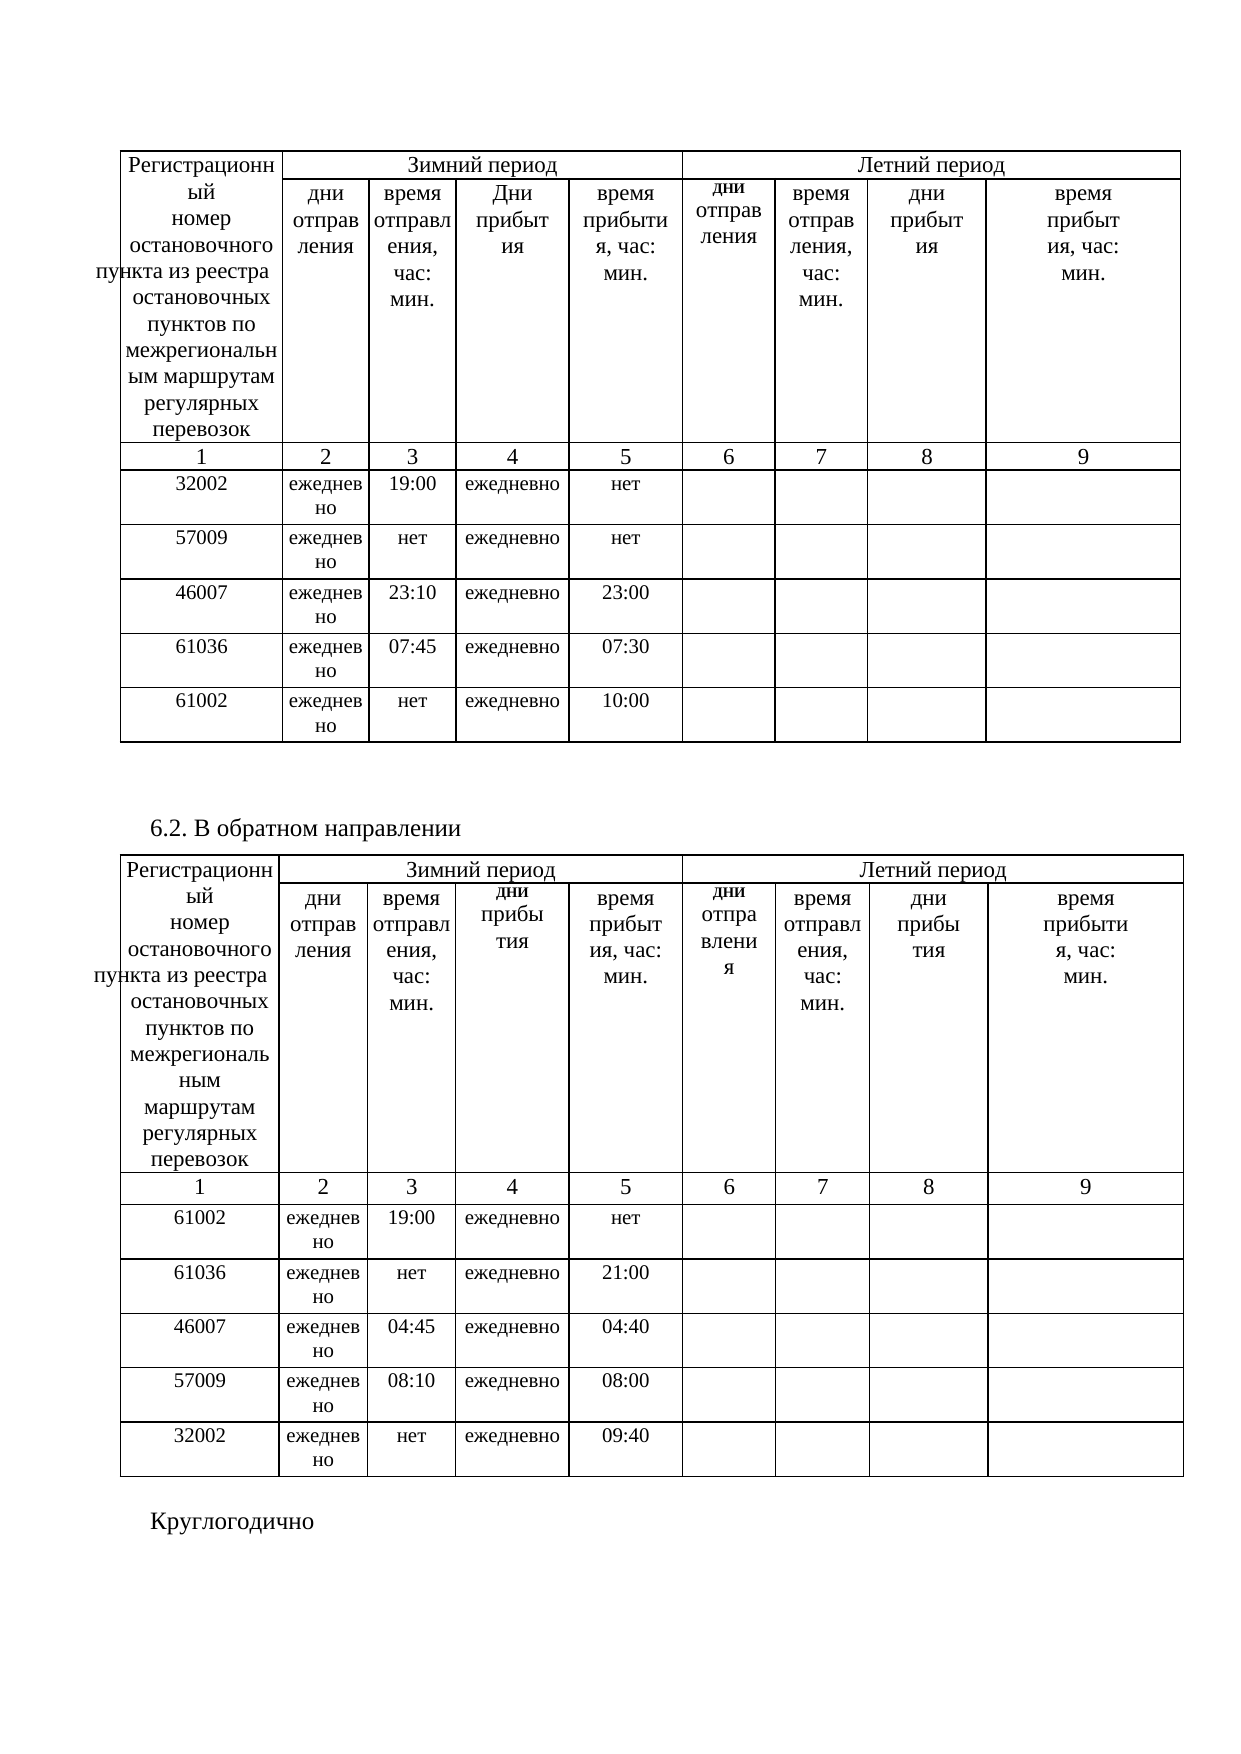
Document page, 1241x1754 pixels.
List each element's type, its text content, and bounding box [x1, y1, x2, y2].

table_cell 07:45 [370, 634, 455, 687]
table_cell [870, 1423, 987, 1476]
table_cell дни отправ ления [280, 884, 367, 1172]
table_cell время прибыт ия, час: мин. [570, 884, 682, 1172]
text 6.2. В обратном направлении [150, 813, 1090, 842]
table_cell ежедневно [283, 471, 368, 524]
table_cell [987, 634, 1180, 687]
table_cell [989, 1314, 1183, 1367]
table_cell 04:40 [570, 1314, 682, 1367]
table_cell ежедневно [283, 688, 368, 741]
table_header Регистрационный номер остановочного пункта из реестра остановочных пунктов по межрегиональным маршрутам регулярных перевозок [121, 152, 282, 441]
text Круглогодично [150, 1506, 1090, 1535]
table_cell 61002 [121, 688, 282, 741]
table_cell ежедневно [280, 1368, 367, 1421]
table_cell [683, 1205, 775, 1258]
table_cell 57009 [121, 1368, 278, 1421]
table_cell [776, 580, 867, 632]
table_cell 61036 [121, 1260, 278, 1312]
table_cell 4 [457, 443, 568, 469]
table_cell ежедневно [456, 1368, 568, 1421]
table_cell нет [570, 525, 682, 578]
table_cell 5 [570, 1173, 682, 1204]
table_cell 32002 [121, 471, 282, 524]
table_header Зимний период [280, 856, 682, 882]
table_cell [776, 1368, 869, 1421]
table_cell 5 [570, 443, 682, 469]
table_cell [989, 1423, 1183, 1476]
table_header Летний период [683, 856, 1183, 882]
table_cell [868, 688, 985, 741]
table_cell 07:30 [570, 634, 682, 687]
table_header Летний период [683, 152, 1180, 178]
table_cell нет [570, 471, 682, 524]
table_cell Дни прибыт ия [457, 180, 568, 441]
table_cell ежедневно [280, 1423, 367, 1476]
table_cell 46007 [121, 1314, 278, 1367]
table_cell время прибыти я, час: мин. [570, 180, 682, 441]
table_cell ДНИ отправ ления [683, 180, 774, 441]
table_cell ежедневно [280, 1205, 367, 1258]
table_cell 2 [280, 1173, 367, 1204]
table_cell 19:00 [368, 1205, 455, 1258]
table_cell [776, 1205, 869, 1258]
table_cell 7 [776, 1173, 869, 1204]
table_cell 61002 [121, 1205, 278, 1258]
table_cell 7 [776, 443, 867, 469]
table_cell 08:10 [368, 1368, 455, 1421]
table_cell ежедневно [457, 580, 568, 632]
table_cell ежедневно [457, 634, 568, 687]
table_cell 09:40 [570, 1423, 682, 1476]
table_cell ежедневно [283, 525, 368, 578]
table_cell время отправл ения, час: мин. [370, 180, 455, 441]
table_cell 9 [989, 1173, 1183, 1204]
table_cell [683, 1423, 775, 1476]
table_header Зимний период [283, 152, 682, 178]
table_cell ежедневно [280, 1314, 367, 1367]
table_cell [989, 1260, 1183, 1312]
table_cell 3 [368, 1173, 455, 1204]
table_cell 08:00 [570, 1368, 682, 1421]
table_cell [868, 634, 985, 687]
table_cell 9 [987, 443, 1180, 469]
table_cell 32002 [121, 1423, 278, 1476]
table_cell [776, 1314, 869, 1367]
table_cell 61036 [121, 634, 282, 687]
table_cell [989, 1368, 1183, 1421]
table_cell нет [370, 525, 455, 578]
table_cell [987, 580, 1180, 632]
table_cell 6 [683, 443, 774, 469]
table_cell ежедневно [456, 1260, 568, 1312]
table_cell дни отправ ления [283, 180, 368, 441]
table_cell 23:10 [370, 580, 455, 632]
table_cell [683, 1260, 775, 1312]
table_cell ежедневно [457, 688, 568, 741]
table_cell [683, 1368, 775, 1421]
table_cell 04:45 [368, 1314, 455, 1367]
table_cell [870, 1368, 987, 1421]
table_cell [870, 1260, 987, 1312]
table_cell [987, 525, 1180, 578]
table_cell ежедневно [457, 471, 568, 524]
table_cell [987, 688, 1180, 741]
table_cell 4 [456, 1173, 568, 1204]
table_cell ежедневно [280, 1260, 367, 1312]
table_cell нет [570, 1205, 682, 1258]
table_cell время отправл ения, час: мин. [776, 884, 869, 1172]
table_cell [868, 471, 985, 524]
table_cell [776, 688, 867, 741]
table_cell [870, 1205, 987, 1258]
table_cell дни прибыт ия [868, 180, 985, 441]
table_cell ежедневно [457, 525, 568, 578]
table_cell время прибыти я, час: мин. [989, 884, 1183, 1172]
table_cell время отправ ления, час: мин. [776, 180, 867, 441]
table_cell [989, 1205, 1183, 1258]
table_cell 3 [370, 443, 455, 469]
table_cell [683, 525, 774, 578]
table_cell [776, 471, 867, 524]
table_cell дни прибы тия [870, 884, 987, 1172]
table_cell 8 [868, 443, 985, 469]
table_cell [776, 634, 867, 687]
table_cell нет [368, 1260, 455, 1312]
table_cell 57009 [121, 525, 282, 578]
table_cell ежедневно [283, 634, 368, 687]
table_cell [868, 580, 985, 632]
table_cell 21:00 [570, 1260, 682, 1312]
table_cell ежедневно [456, 1205, 568, 1258]
table_cell [870, 1314, 987, 1367]
table_cell ежедневно [283, 580, 368, 632]
table_cell ДНИ отпра влени я [683, 884, 775, 1172]
table_cell 19:00 [370, 471, 455, 524]
table_cell 8 [870, 1173, 987, 1204]
table_cell ежедневно [456, 1314, 568, 1367]
table_cell время прибыт ия, час: мин. [987, 180, 1180, 441]
table_cell [776, 525, 867, 578]
table_cell [683, 634, 774, 687]
table_cell время отправл ения, час: мин. [368, 884, 455, 1172]
table_cell 23:00 [570, 580, 682, 632]
table_cell ежедневно [456, 1423, 568, 1476]
table_cell ДНИ прибы тия [456, 884, 568, 1172]
table_cell нет [368, 1423, 455, 1476]
table_cell [987, 471, 1180, 524]
table_header Регистрационный номер остановочного пункта из реестра остановочных пунктов по межрегиональным маршрутам регулярных перевозок [121, 856, 278, 1172]
table_cell [683, 471, 774, 524]
table_cell [776, 1423, 869, 1476]
table_cell [776, 1260, 869, 1312]
table_cell [683, 580, 774, 632]
table_cell 1 [121, 1173, 278, 1204]
table_cell [683, 688, 774, 741]
table_cell 10:00 [570, 688, 682, 741]
table_cell [683, 1314, 775, 1367]
table_cell 1 [121, 443, 282, 469]
table_cell 46007 [121, 580, 282, 632]
table_cell [868, 525, 985, 578]
table_cell 6 [683, 1173, 775, 1204]
table_cell нет [370, 688, 455, 741]
table_cell 2 [283, 443, 368, 469]
